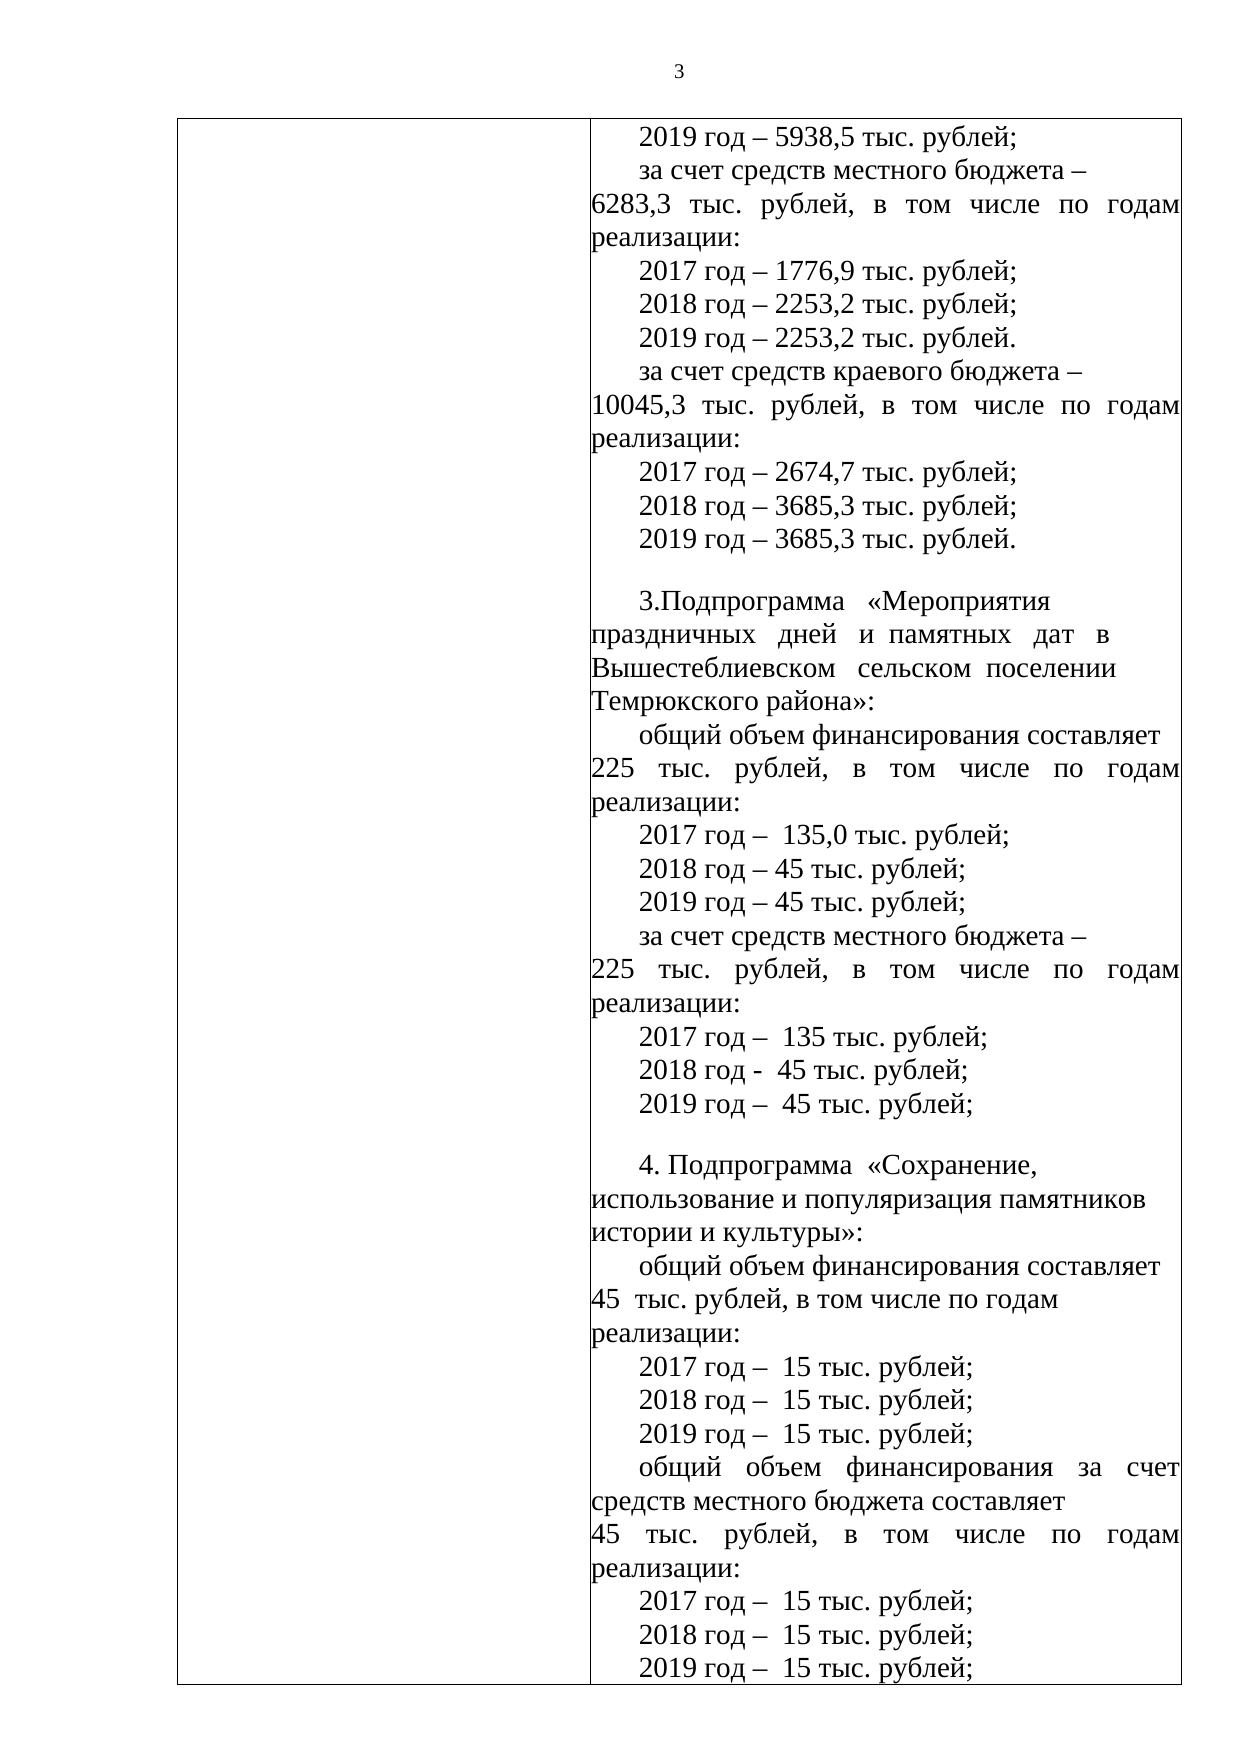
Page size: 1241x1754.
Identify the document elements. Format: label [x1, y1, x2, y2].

table_header [591, 119, 1181, 1684]
table_header [178, 119, 590, 1684]
